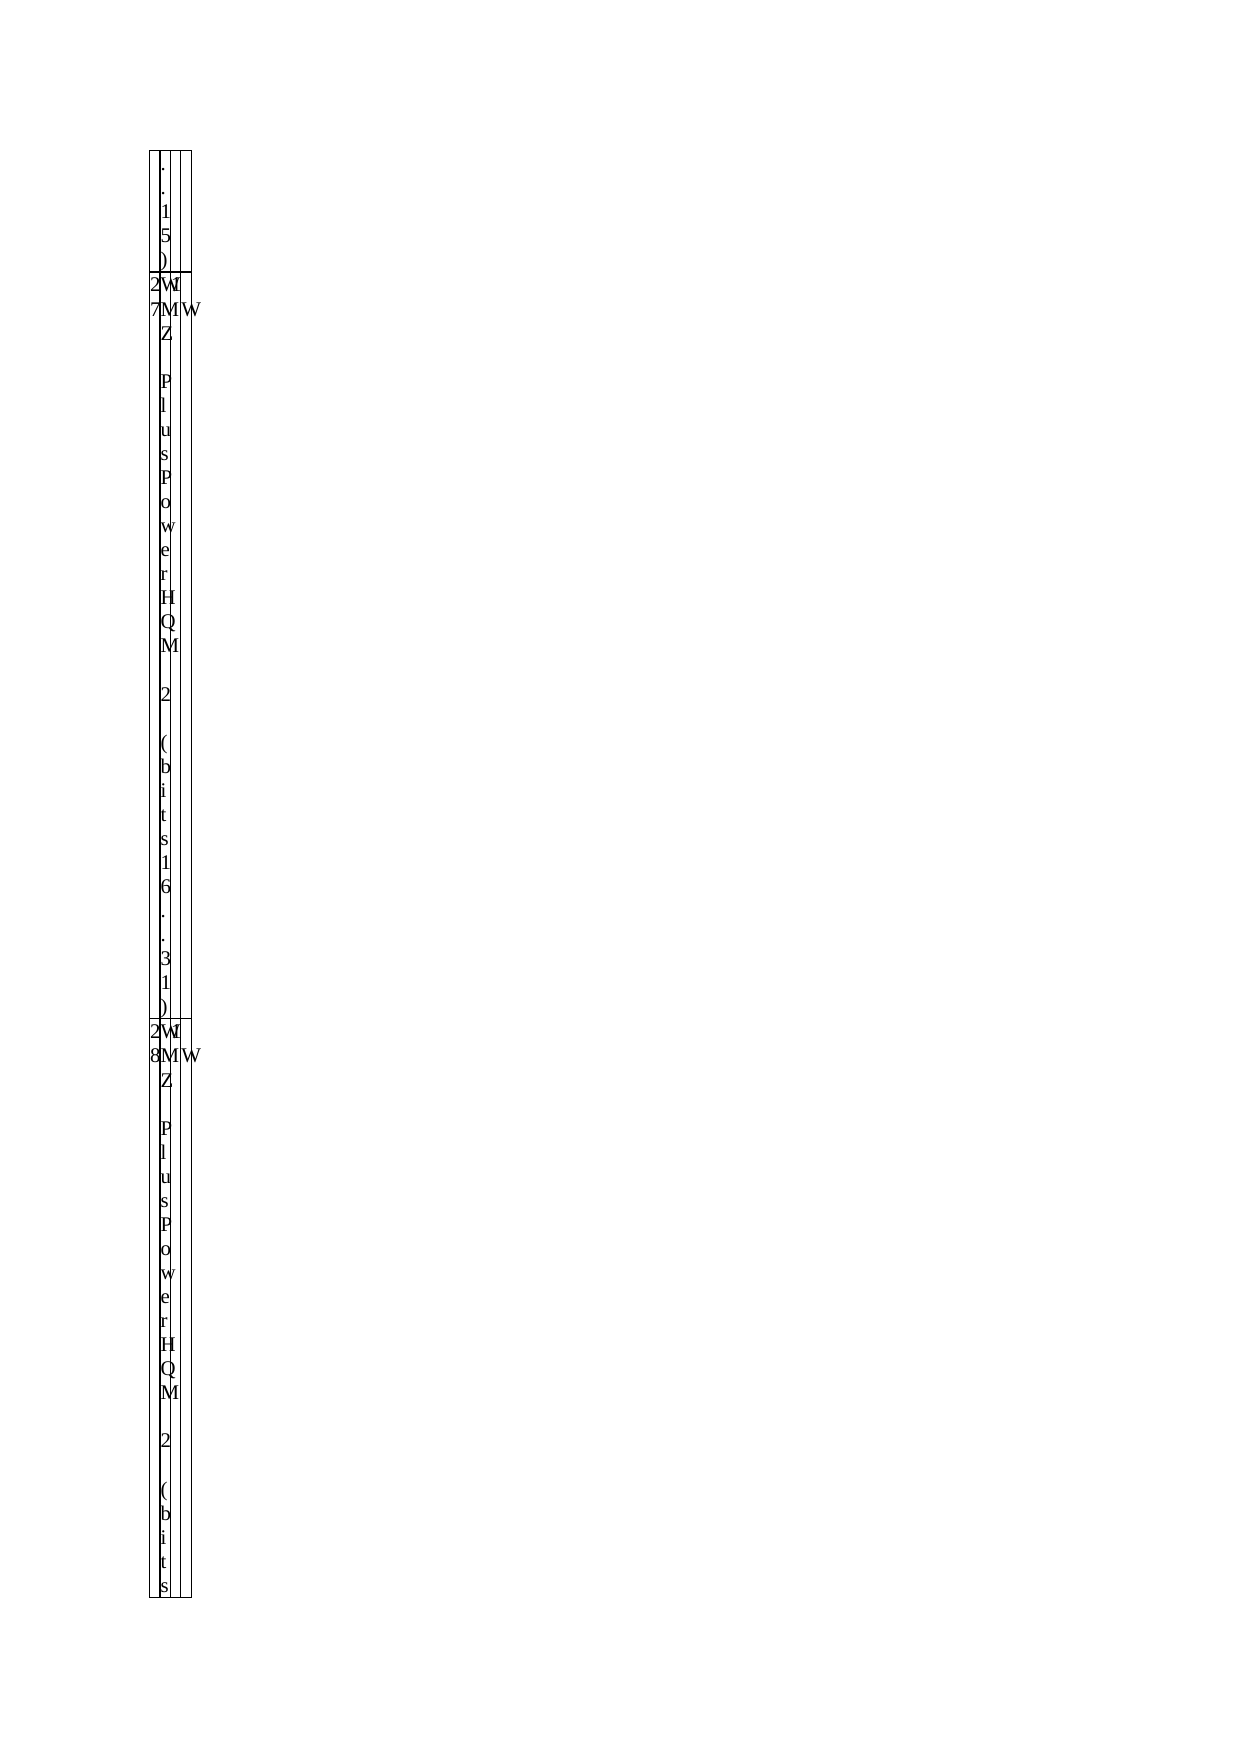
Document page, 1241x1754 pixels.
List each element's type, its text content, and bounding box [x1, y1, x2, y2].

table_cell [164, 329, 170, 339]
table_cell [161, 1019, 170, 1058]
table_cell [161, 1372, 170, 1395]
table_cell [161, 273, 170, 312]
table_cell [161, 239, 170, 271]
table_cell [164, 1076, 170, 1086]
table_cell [161, 151, 170, 241]
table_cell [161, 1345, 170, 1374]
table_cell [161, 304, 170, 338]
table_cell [161, 1517, 170, 1597]
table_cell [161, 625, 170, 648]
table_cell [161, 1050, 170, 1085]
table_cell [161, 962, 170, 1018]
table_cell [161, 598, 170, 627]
